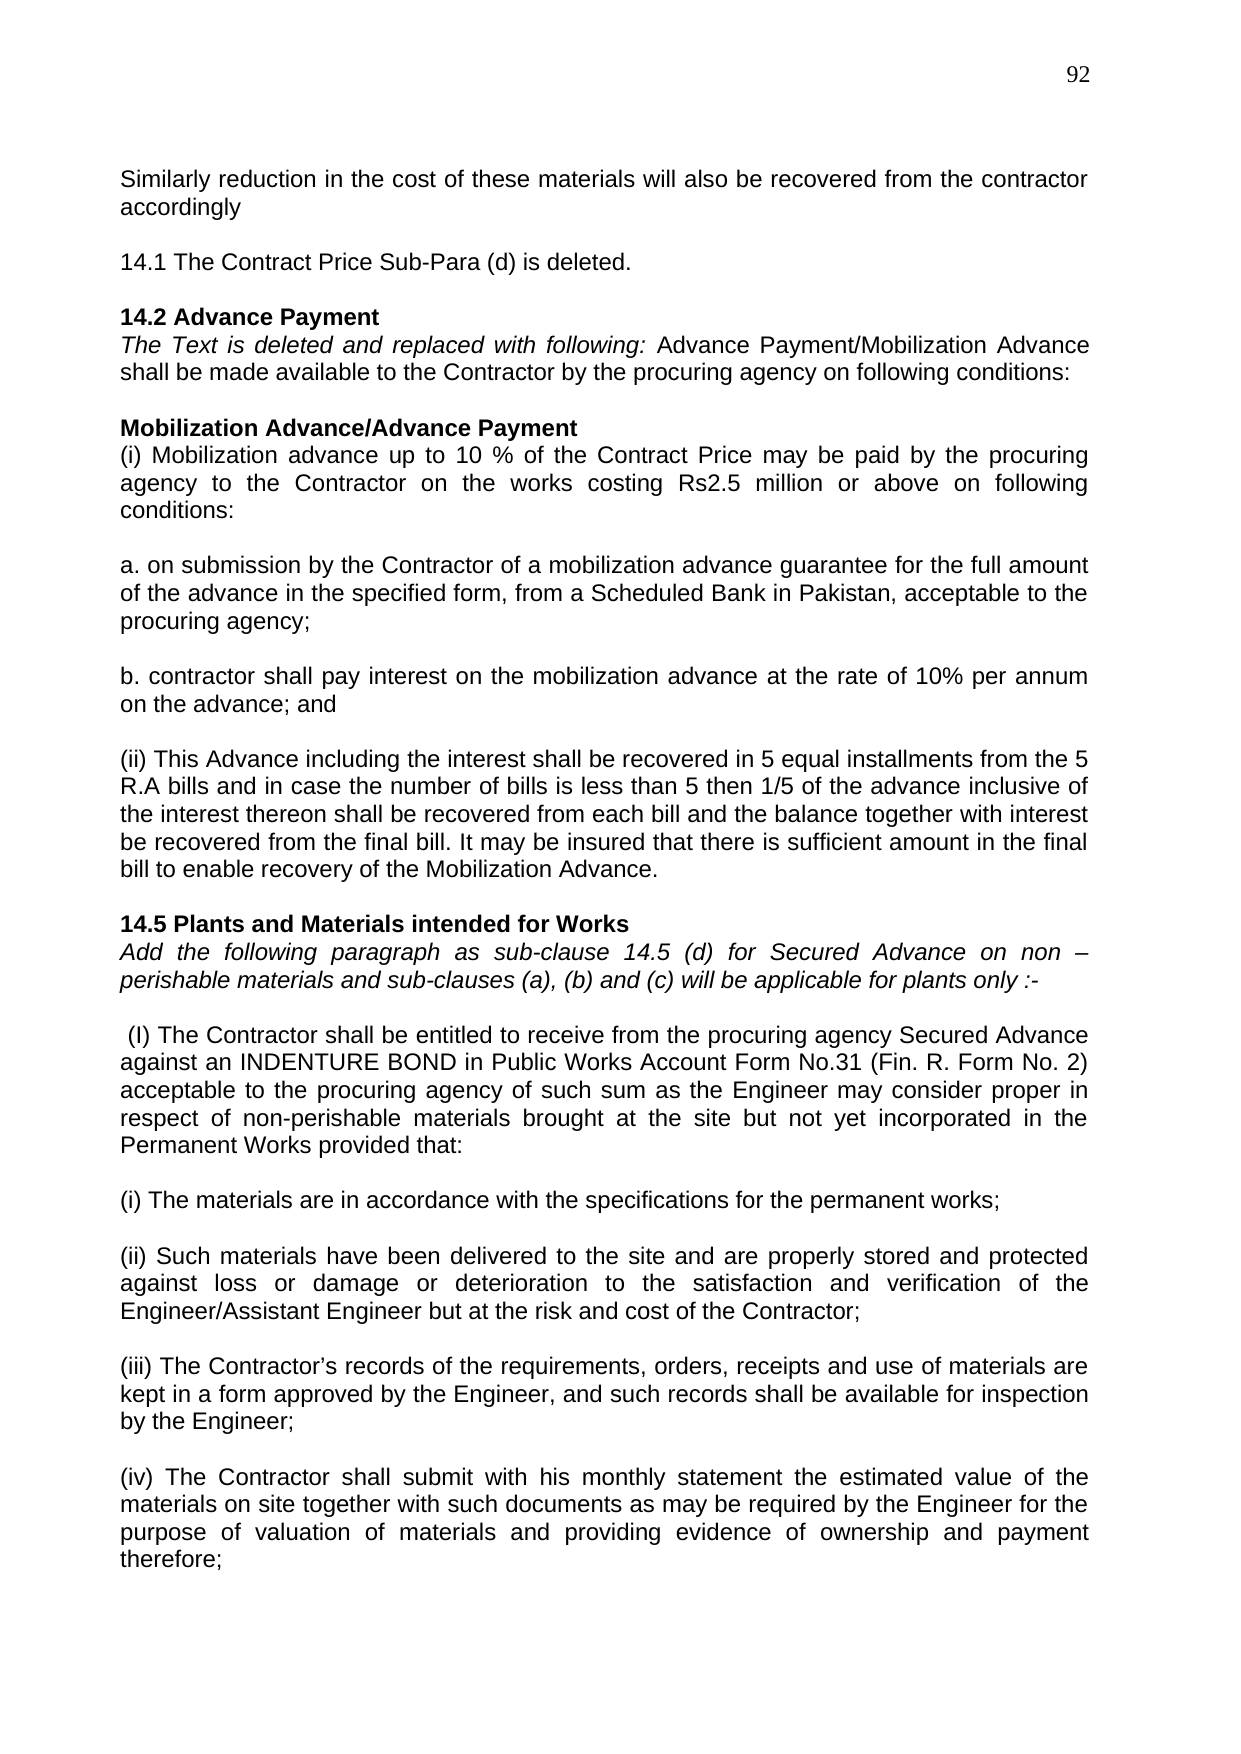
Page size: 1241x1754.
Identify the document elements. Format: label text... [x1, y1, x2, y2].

text 14.2 Advance Payment [120, 303, 1090, 331]
text 14.5 Plants and Materials intended for Works [120, 910, 1090, 938]
text The Text is deleted and replaced with following: Advance Payment/Mobilization Advance shall be made available to the Contractor by the procuring agency on following conditions: [120, 331, 1090, 386]
text (I) The Contractor shall be entitled to receive from the procuring agency Secured Advance against an INDENTURE BOND in Public Works Account Form No.31 (Fin. R. Form No. 2) acceptable to the procuring agency of such sum as the Engineer may consider proper in respect of non-perishable materials brought at the site but not yet incorporated in the Permanent Works provided that: [120, 1021, 1090, 1159]
text (i) Mobilization advance up to 10 % of the Contract Price may be paid by the procuring agency to the Contractor on the works costing Rs2.5 million or above on following conditions: [120, 441, 1090, 524]
text a. on submission by the Contractor of a mobilization advance guarantee for the full amount of the advance in the specified form, from a Scheduled Bank in Pakistan, acceptable to the procuring agency; [120, 551, 1090, 634]
text Add the following paragraph as sub-clause 14.5 (d) for Secured Advance on non – perishable materials and sub-clauses (a), (b) and (c) will be applicable for plants only :- [120, 938, 1090, 993]
text (ii) This Advance including the interest shall be recovered in 5 equal installments from the 5 R.A bills and in case the number of bills is less than 5 then 1/5 of the advance inclusive of the interest thereon shall be recovered from each bill and the balance together with interest be recovered from the final bill. It may be insured that there is sufficient amount in the final bill to enable recovery of the Mobilization Advance. [120, 745, 1090, 883]
text 14.1 The Contract Price Sub-Para (d) is deleted. [120, 248, 1090, 275]
text Mobilization Advance/Advance Payment [120, 413, 1090, 441]
text (ii) Such materials have been delivered to the site and are properly stored and protected against loss or damage or deterioration to the satisfaction and verification of the Engineer/Assistant Engineer but at the risk and cost of the Contractor; [120, 1242, 1090, 1324]
text (iii) The Contractor’s records of the requirements, orders, receipts and use of materials are kept in a form approved by the Engineer, and such records shall be available for inspection by the Engineer; [120, 1352, 1090, 1435]
text b. contractor shall pay interest on the mobilization advance at the rate of 10% per annum on the advance; and [120, 662, 1090, 717]
text (iv) The Contractor shall submit with his monthly statement the estimated value of the materials on site together with such documents as may be required by the Engineer for the purpose of valuation of materials and providing evidence of ownership and payment therefore; [120, 1462, 1090, 1573]
text (i) The materials are in accordance with the specifications for the permanent works; [120, 1186, 1090, 1214]
text 92 [120, 60, 1090, 88]
text Similarly reduction in the cost of these materials will also be recovered from the contractor accordingly [120, 165, 1090, 220]
